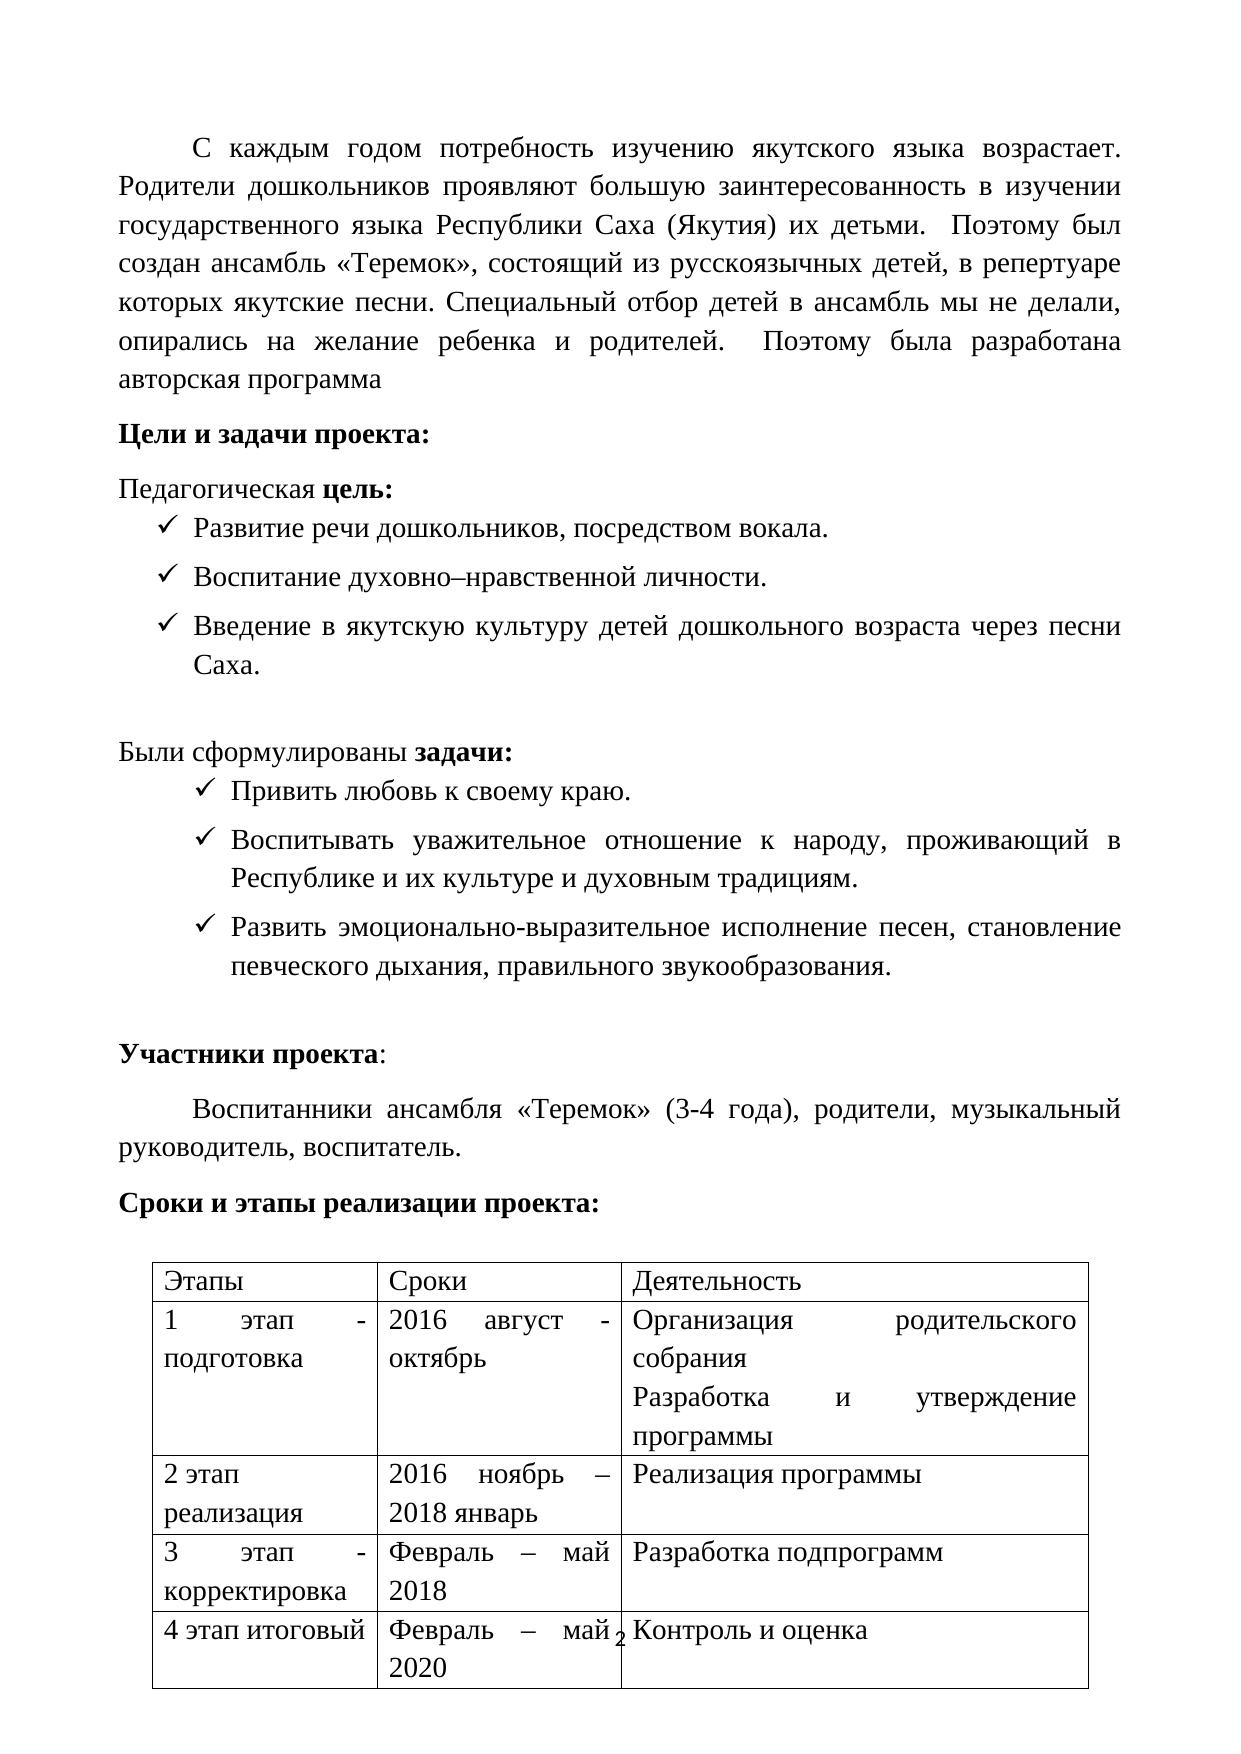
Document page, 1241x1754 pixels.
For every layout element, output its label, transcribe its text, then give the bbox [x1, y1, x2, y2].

list Введение в якутскую культуру детей дошкольного возраста через песни Саха. [156, 608, 1122, 680]
text Сроки и этапы реализации проекта: [118, 1185, 1122, 1218]
table_cell 2 этап реализация [153, 1456, 377, 1533]
table_cell Контроль и оценка [622, 1612, 1088, 1688]
table_cell 3 этап - корректировка [153, 1535, 377, 1611]
table_cell 2016 август - октябрь [378, 1302, 621, 1455]
list Развить эмоционально-выразительное исполнение песен, становление певческого дыхания, правильного звукообразования. [193, 909, 1122, 982]
text Педагогическая цель: [118, 472, 1122, 505]
table_cell 4 этап итоговый [153, 1612, 377, 1688]
table_cell Разработка подпрограмм [622, 1535, 1088, 1611]
table_cell 2016 ноябрь – 2018 январь [378, 1456, 621, 1533]
table_cell Реализация программы [622, 1456, 1088, 1533]
table_header Этапы [153, 1263, 377, 1301]
table_cell 1 этап - подготовка [153, 1302, 377, 1455]
text Участники проекта: [118, 1036, 1122, 1069]
text Цели и задачи проекта: [118, 416, 1122, 450]
text Воспитанники ансамбля «Теремок» (3-4 года), родители, музыкальный руководитель, воспитатель. [118, 1091, 1122, 1163]
table_header Деятельность [622, 1263, 1088, 1301]
table_cell Февраль – май 2018 [378, 1535, 621, 1611]
list Развитие речи дошкольников, посредством вокала. [156, 510, 1122, 544]
text С каждым годом потребность изучению якутского языка возрастает. Родители дошкольников проявляют большую заинтересованность в изучении государственного языка Республики Саха (Якутия) их детьми. Поэтому был создан ансамбль «Теремок», состоящий из русскоязычных детей, в репертуаре которых якутские песни. Специальный отбор детей в ансамбль мы не делали, опирались на желание ребенка и родителей. Поэтому была разработана авторская программа [118, 130, 1122, 395]
list Воспитывать уважительное отношение к народу, проживающий в Республике и их культуре и духовным традициям. [193, 822, 1122, 894]
table_header Сроки [378, 1263, 621, 1301]
list Воспитание духовно–нравственной личности. [156, 559, 1122, 593]
text Были сформулированы задачи: [118, 734, 1122, 768]
table_cell Организация родительского собрания Разработка и утверждение программы [622, 1302, 1088, 1455]
list Привить любовь к своему краю. [193, 773, 1122, 807]
table_cell Февраль – май 2020 [378, 1612, 621, 1688]
